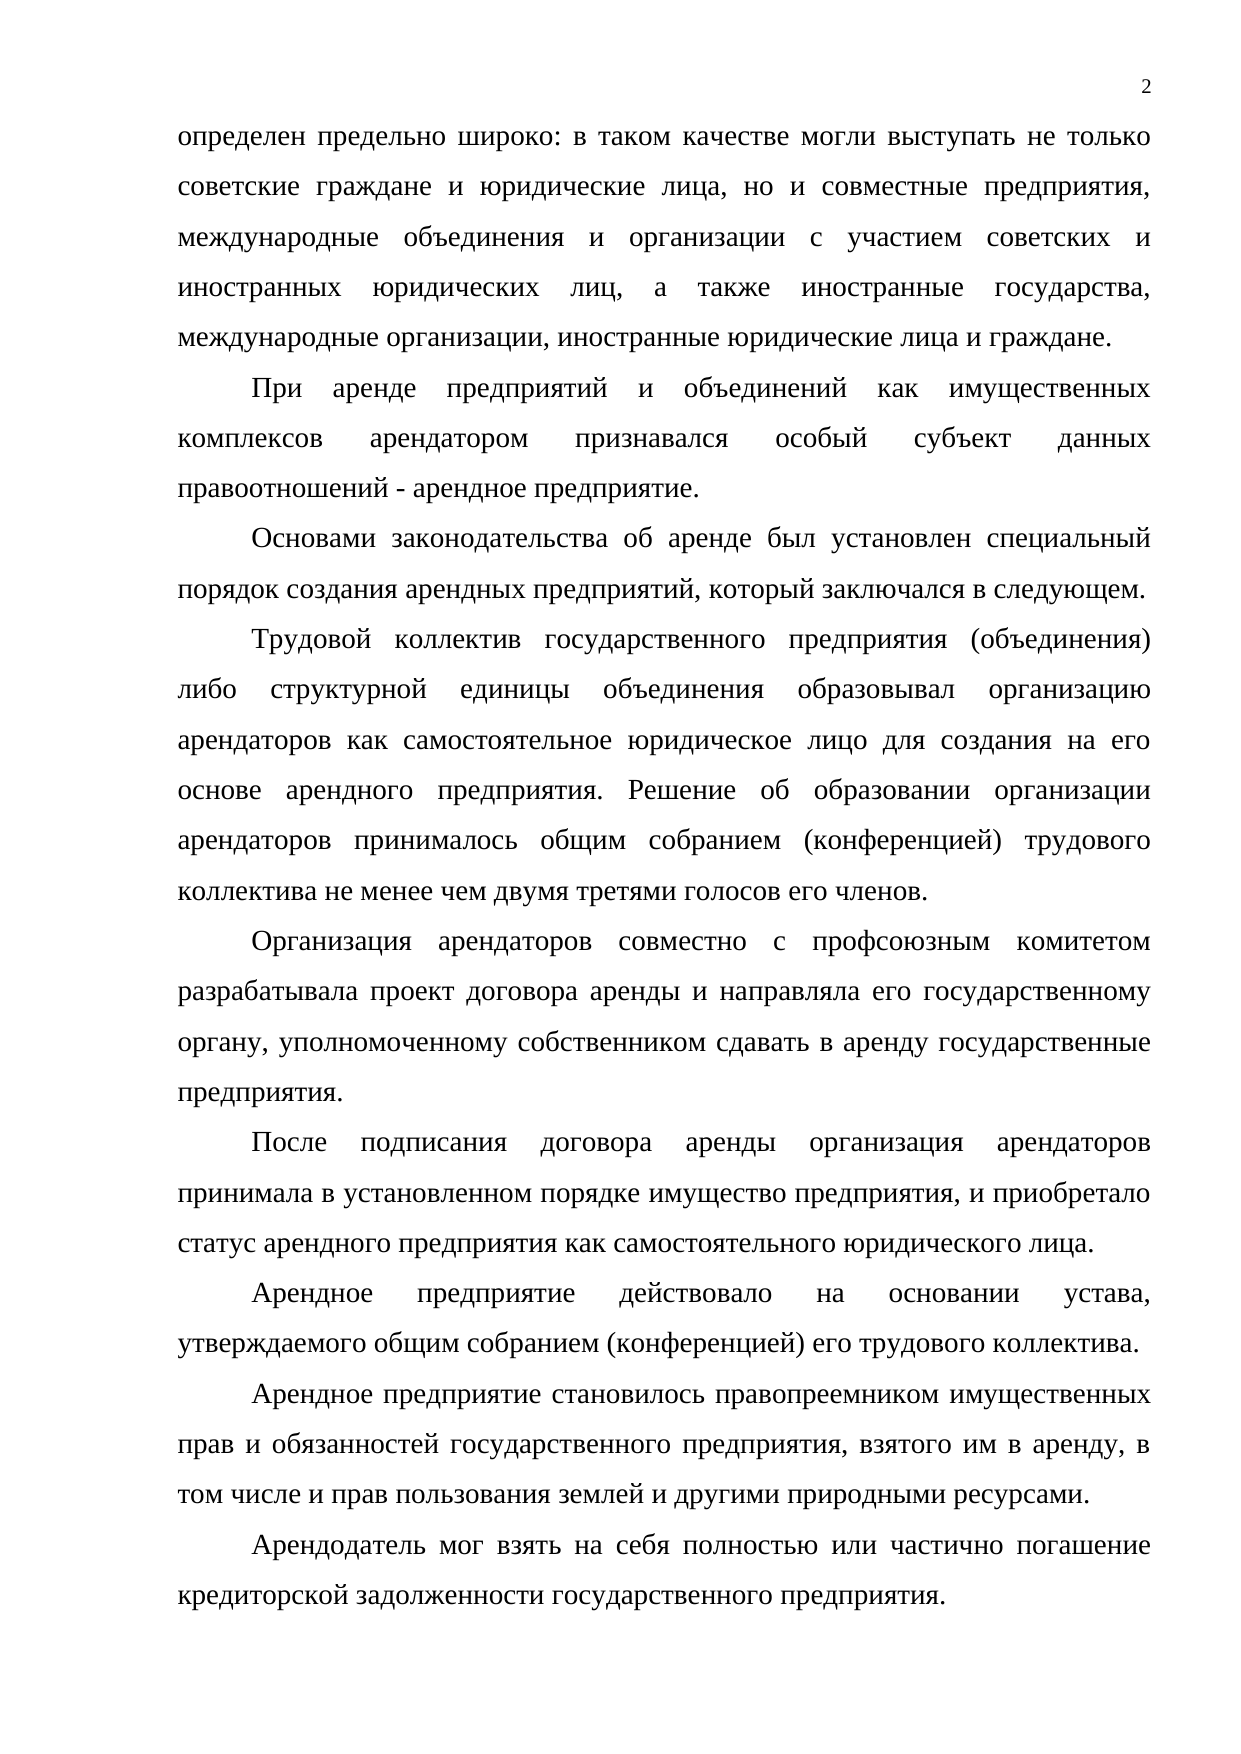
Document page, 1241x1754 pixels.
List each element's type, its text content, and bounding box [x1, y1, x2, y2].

text После подписания договора аренды организация арендаторов принимала в установленном порядке имущество предприятия, и приобретало статус арендного предприятия как самостоятельного юридического лица. [177, 1124, 1152, 1258]
text Арендное предприятие становилось правопреемником имущественных прав и обязанностей государственного предприятия, взятого им в аренду, в том числе и прав пользования землей и другими природными ресурсами. [177, 1376, 1152, 1510]
text Основами законодательства об аренде был установлен специальный порядок создания арендных предприятий, который заключался в следующем. [177, 521, 1152, 604]
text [177, 118, 1152, 353]
text Трудовой коллектив государственного предприятия (объединения) либо структурной единицы объединения образовывал организацию арендаторов как самостоятельное юридическое лицо для создания на его основе арендного предприятия. Решение об образовании организации арендаторов принималось общим собранием (конференцией) трудового коллектива не менее чем двумя третями голосов его членов. [177, 621, 1152, 906]
text Арендное предприятие действовало на основании устава, утверждаемого общим собранием (конференцией) его трудового коллектива. [177, 1275, 1152, 1359]
text Организация арендаторов совместно с профсоюзным комитетом разрабатывала проект договора аренды и направляла его государственному органу, уполномоченному собственником сдавать в аренду государственные предприятия. [177, 923, 1152, 1108]
text При аренде предприятий и объединений как имущественных комплексов арендатором признавался особый субъект данных правоотношений - арендное предприятие. [177, 370, 1152, 504]
text Арендодатель мог взять на себя полностью или частично погашение кредиторской задолженности государственного предприятия. [177, 1527, 1152, 1611]
